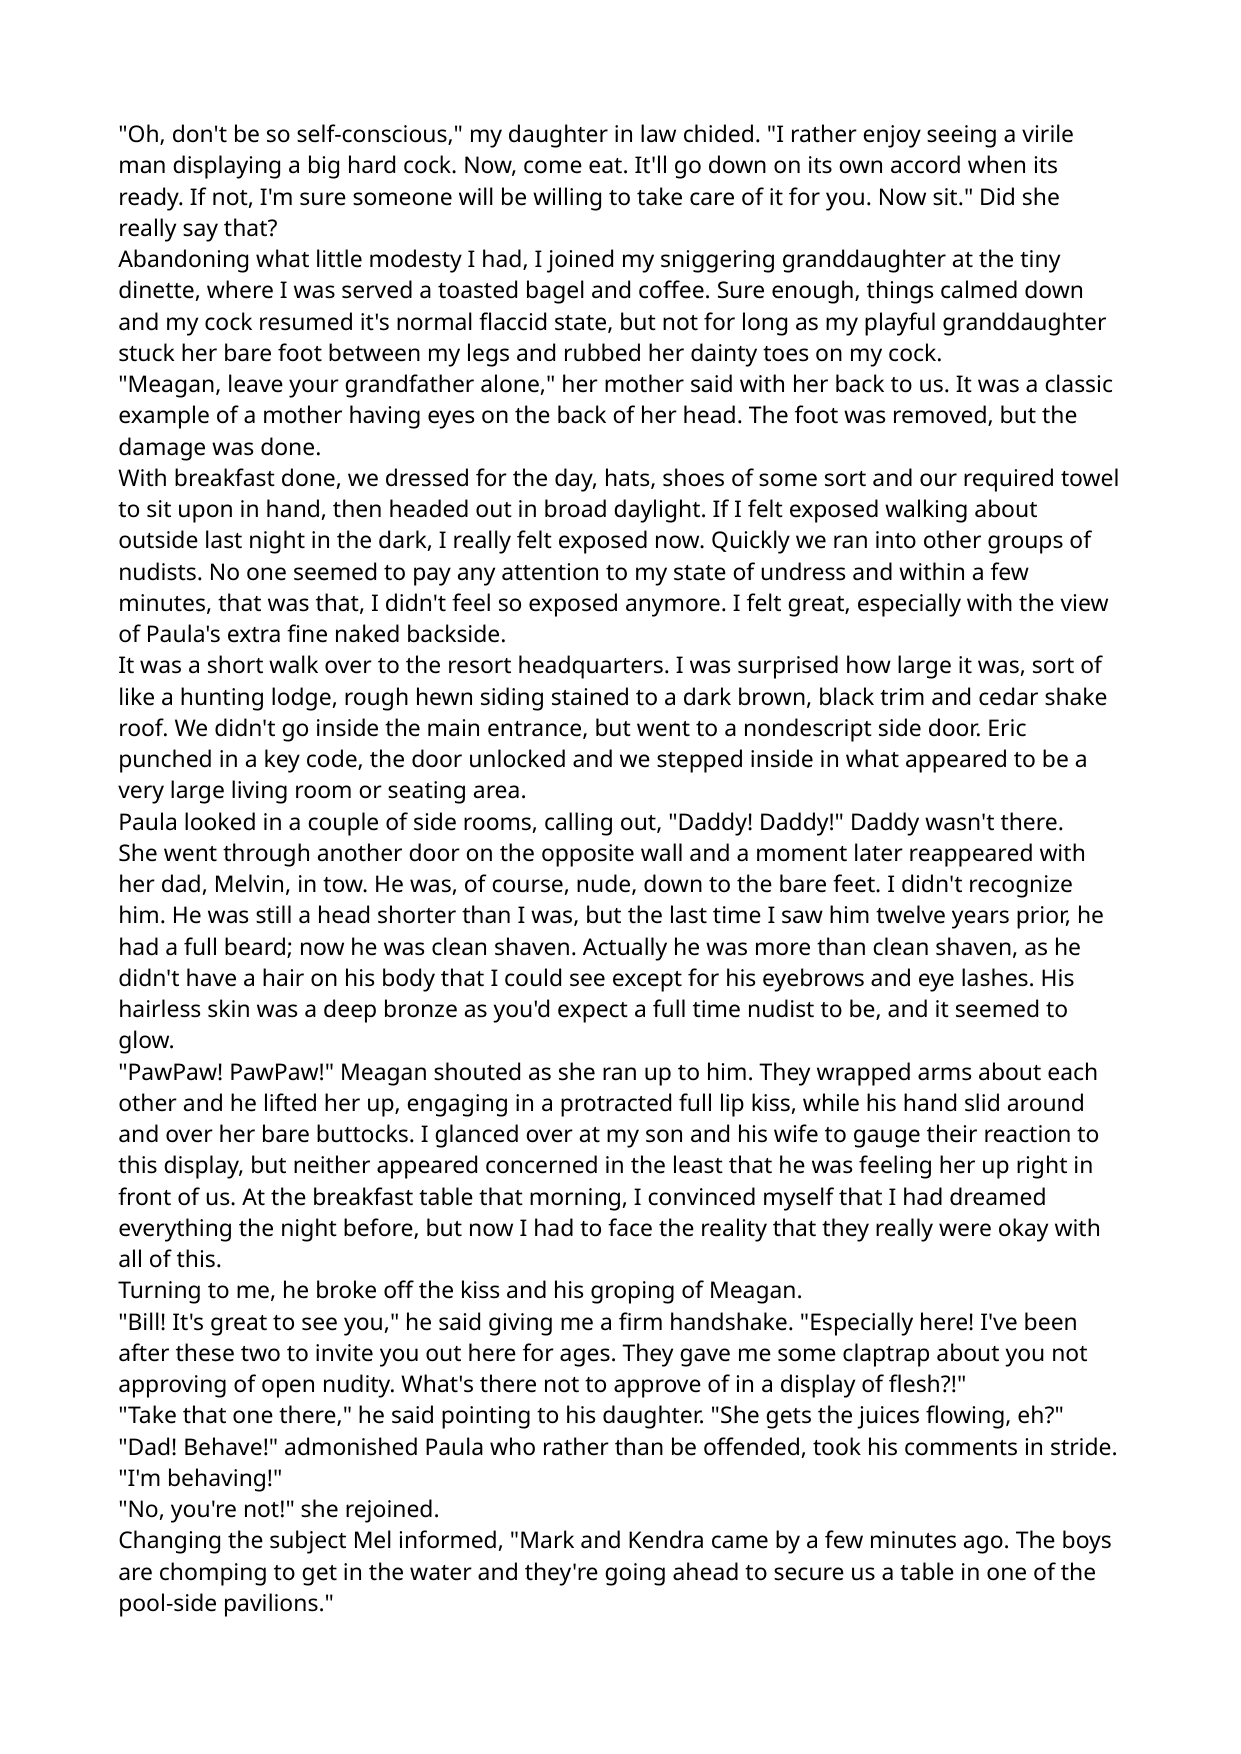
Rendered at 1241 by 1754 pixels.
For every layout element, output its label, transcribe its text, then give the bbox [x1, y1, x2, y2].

text "No, you're not!" she rejoined. [118, 1493, 1122, 1524]
text It was a short walk over to the resort headquarters. I was surprised how large it was, sort of like a hunting lodge, rough hewn siding stained to a dark brown, black trim and cedar shake roof. We didn't go inside the main entrance, but went to a nondescript side door. Eric punched in a key code, the door unlocked and we stepped inside in what appeared to be a very large living room or seating area. [118, 649, 1122, 806]
text Turning to me, he broke off the kiss and his groping of Meagan. [118, 1274, 1122, 1306]
text "Meagan, leave your grandfather alone," her mother said with her back to us. It was a classic example of a mother having eyes on the back of her head. The foot was removed, but the damage was done. [118, 368, 1122, 462]
text Abandoning what little modesty I had, I joined my sniggering granddaughter at the tiny dinette, where I was served a toasted bagel and coffee. Sure enough, things calmed down and my cock resumed it's normal flaccid state, but not for long as my playful granddaughter stuck her bare foot between my legs and rubbed her dainty toes on my cock. [118, 243, 1122, 368]
text She went through another door on the opposite wall and a moment later reappeared with her dad, Melvin, in tow. He was, of course, nude, down to the bare feet. I didn't recognize him. He was still a head shorter than I was, but the last time I saw him twelve years prior, he had a full beard; now he was clean shaven. Actually he was more than clean shaven, as he didn't have a hair on his body that I could see except for his eyebrows and eye lashes. His hairless skin was a deep bronze as you'd expect a full time nudist to be, and it seemed to glow. [118, 837, 1122, 1056]
text "Oh, don't be so self-conscious," my daughter in law chided. "I rather enjoy seeing a virile man displaying a big hard cock. Now, come eat. It'll go down on its own accord when its ready. If not, I'm sure someone will be willing to take care of it for you. Now sit." Did she really say that? [118, 118, 1122, 243]
text "I'm behaving!" [118, 1462, 1122, 1493]
text "Take that one there," he said pointing to his daughter. "She gets the juices flowing, eh?" [118, 1399, 1122, 1431]
text "Bill! It's great to see you," he said giving me a firm handshake. "Especially here! I've been after these two to invite you out here for ages. They gave me some claptrap about you not approving of open nudity. What's there not to approve of in a display of flesh?!" [118, 1306, 1122, 1399]
text With breakfast done, we dressed for the day, hats, shoes of some sort and our required towel to sit upon in hand, then headed out in broad daylight. If I felt exposed walking about outside last night in the dark, I really felt exposed now. Quickly we ran into other groups of nudists. No one seemed to pay any attention to my state of undress and within a few minutes, that was that, I didn't feel so exposed anymore. I felt great, especially with the view of Paula's extra fine naked backside. [118, 462, 1122, 649]
text "Dad! Behave!" admonished Paula who rather than be offended, took his comments in stride. [118, 1431, 1122, 1462]
text Changing the subject Mel informed, "Mark and Kendra came by a few minutes ago. The boys are chomping to get in the water and they're going ahead to secure us a table in one of the pool-side pavilions." [118, 1524, 1122, 1618]
text Paula looked in a couple of side rooms, calling out, "Daddy! Daddy!" Daddy wasn't there. [118, 806, 1122, 837]
text "PawPaw! PawPaw!" Meagan shouted as she ran up to him. They wrapped arms about each other and he lifted her up, engaging in a protracted full lip kiss, while his hand slid around and over her bare buttocks. I glanced over at my son and his wife to gauge their reaction to this display, but neither appeared concerned in the least that he was feeling her up right in front of us. At the breakfast table that morning, I convinced myself that I had dreamed everything the night before, but now I had to face the reality that they really were okay with all of this. [118, 1056, 1122, 1274]
